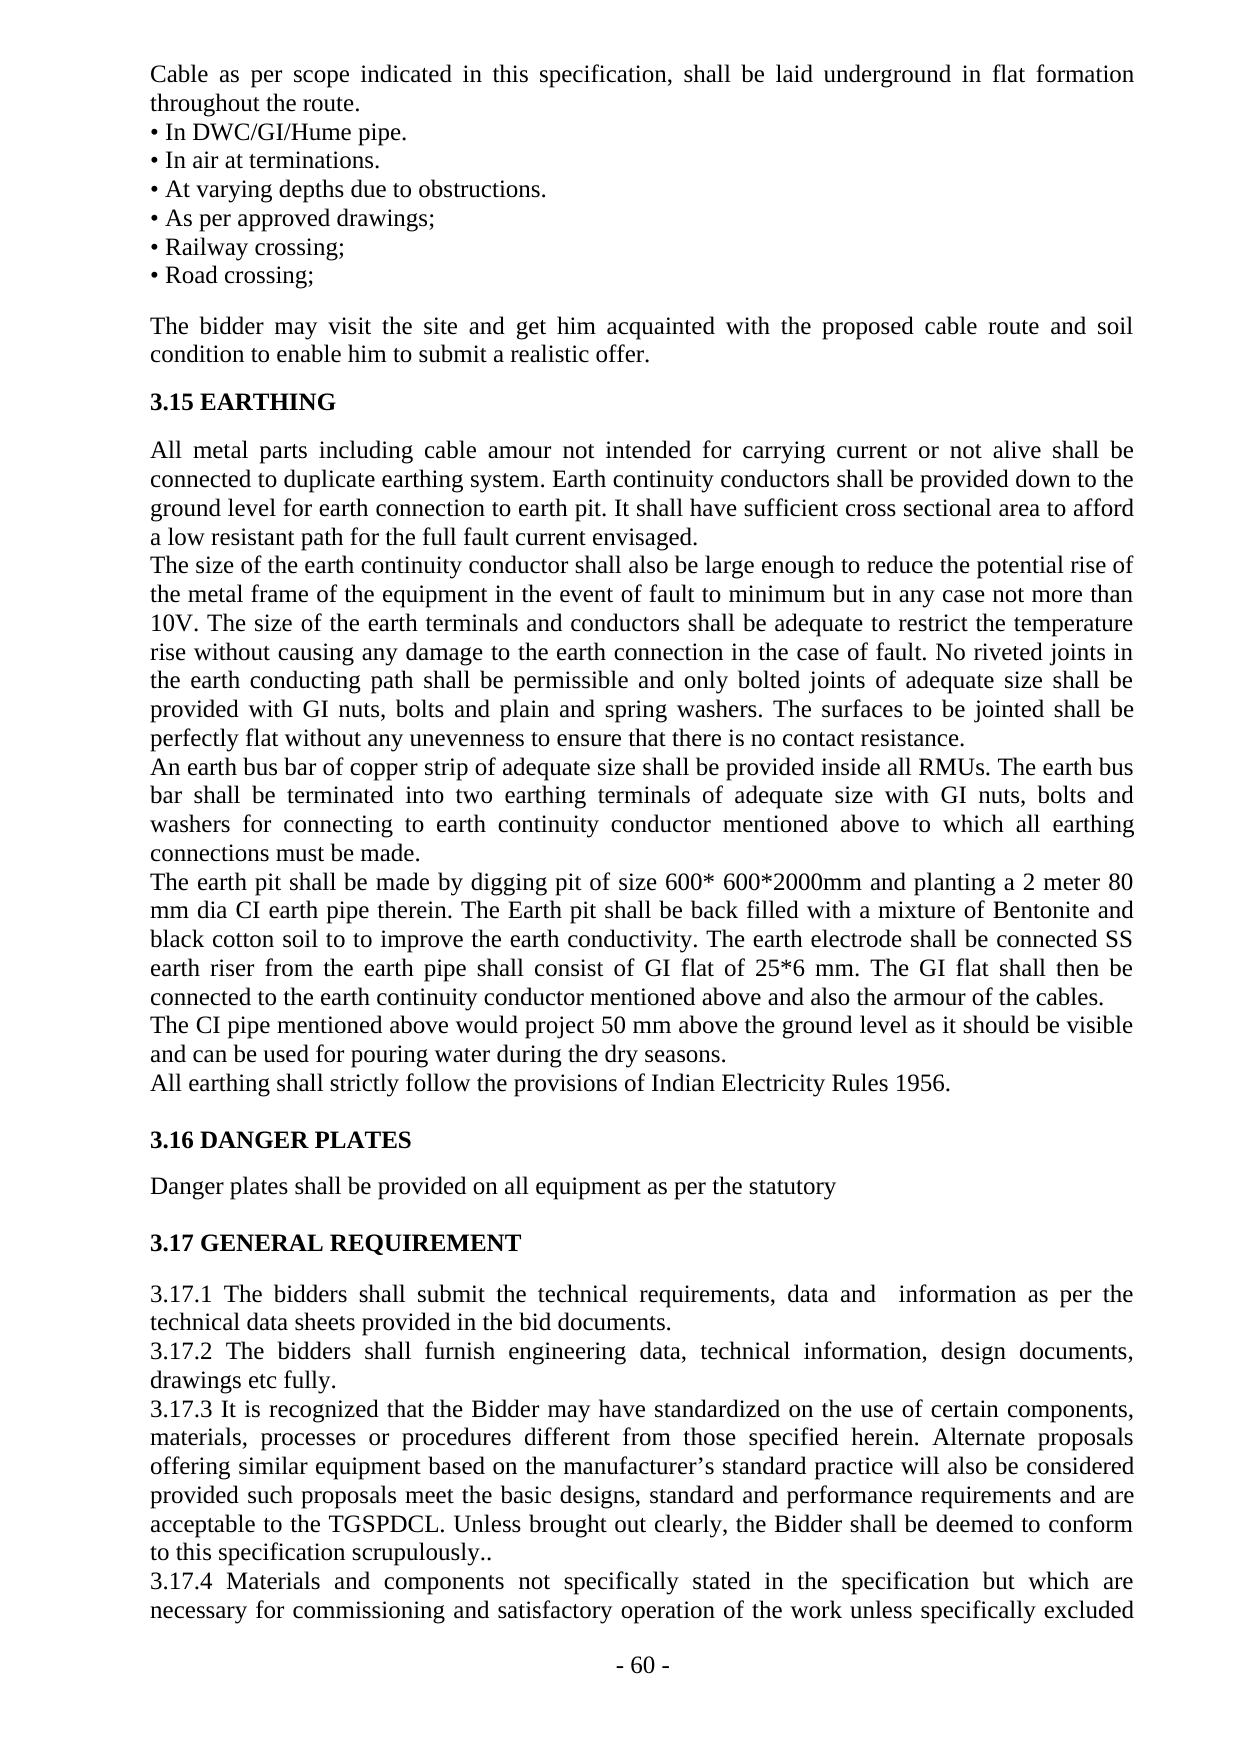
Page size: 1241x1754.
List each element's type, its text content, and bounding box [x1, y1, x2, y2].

text • At varying depths due to obstructions. [150, 174, 1135, 203]
text 3.17.3 It is recognized that the Bidder may have standardized on the use of certain components, materials, processes or procedures different from those specified herein. Alternate proposals offering similar equipment based on the manufacturer’s standard practice will also be considered provided such proposals meet the basic designs, standard and performance requirements and are acceptable to the TGSPDCL. Unless brought out clearly, the Bidder shall be deemed to conform to this specification scrupulously.. [150, 1394, 1135, 1566]
text • Road crossing; [150, 260, 1135, 289]
text All earthing shall strictly follow the provisions of Indian Electricity Rules 1956. [150, 1068, 1135, 1097]
text The size of the earth continuity conductor shall also be large enough to reduce the potential rise of the metal frame of the equipment in the event of fault to minimum but in any case not more than 10V. The size of the earth terminals and conductors shall be adequate to restrict the temperature rise without causing any damage to the earth connection in the case of fault. No riveted joints in the earth conducting path shall be permissible and only bolted joints of adequate size shall be provided with GI nuts, bolts and plain and spring washers. The surfaces to be jointed shall be perfectly flat without any unevenness to ensure that there is no contact resistance. [150, 550, 1135, 752]
text • In air at terminations. [150, 145, 1135, 174]
text 3.16 DANGER PLATES [150, 1125, 1135, 1154]
text 3.17.1 The bidders shall submit the technical requirements, data and information as per the technical data sheets provided in the bid documents. [150, 1279, 1135, 1336]
text 3.15 EARTHING [150, 387, 1135, 416]
text • Railway crossing; [150, 232, 1135, 260]
text The earth pit shall be made by digging pit of size 600* 600*2000mm and planting a 2 meter 80 mm dia CI earth pipe therein. The Earth pit shall be back filled with a mixture of Bentonite and black cotton soil to to improve the earth conductivity. The earth electrode shall be connected SS earth riser from the earth pipe shall consist of GI flat of 25*6 mm. The GI flat shall then be connected to the earth continuity conductor mentioned above and also the armour of the cables. [150, 867, 1135, 1010]
text 3.17.2 The bidders shall furnish engineering data, technical information, design documents, drawings etc fully. [150, 1336, 1135, 1394]
text The CI pipe mentioned above would project 50 mm above the ground level as it should be visible and can be used for pouring water during the dry seasons. [150, 1010, 1135, 1068]
text All metal parts including cable amour not intended for carrying current or not alive shall be connected to duplicate earthing system. Earth continuity conductors shall be provided down to the ground level for earth connection to earth pit. It shall have sufficient cross sectional area to afford a low resistant path for the full fault current envisaged. [150, 435, 1135, 550]
text The bidder may visit the site and get him acquainted with the proposed cable route and soil condition to enable him to submit a realistic offer. [150, 311, 1135, 368]
text • As per approved drawings; [150, 203, 1135, 232]
text Danger plates shall be provided on all equipment as per the statutory [150, 1171, 1135, 1199]
text 3.17 GENERAL REQUIREMENT [150, 1228, 1135, 1257]
text Cable as per scope indicated in this specification, shall be laid underground in flat formation throughout the route. [150, 59, 1135, 117]
text An earth bus bar of copper strip of adequate size shall be provided inside all RMUs. The earth bus bar shall be terminated into two earthing terminals of adequate size with GI nuts, bolts and washers for connecting to earth continuity conductor mentioned above to which all earthing connections must be made. [150, 752, 1135, 867]
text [150, 1566, 1135, 1624]
text • In DWC/GI/Hume pipe. [150, 117, 1135, 145]
